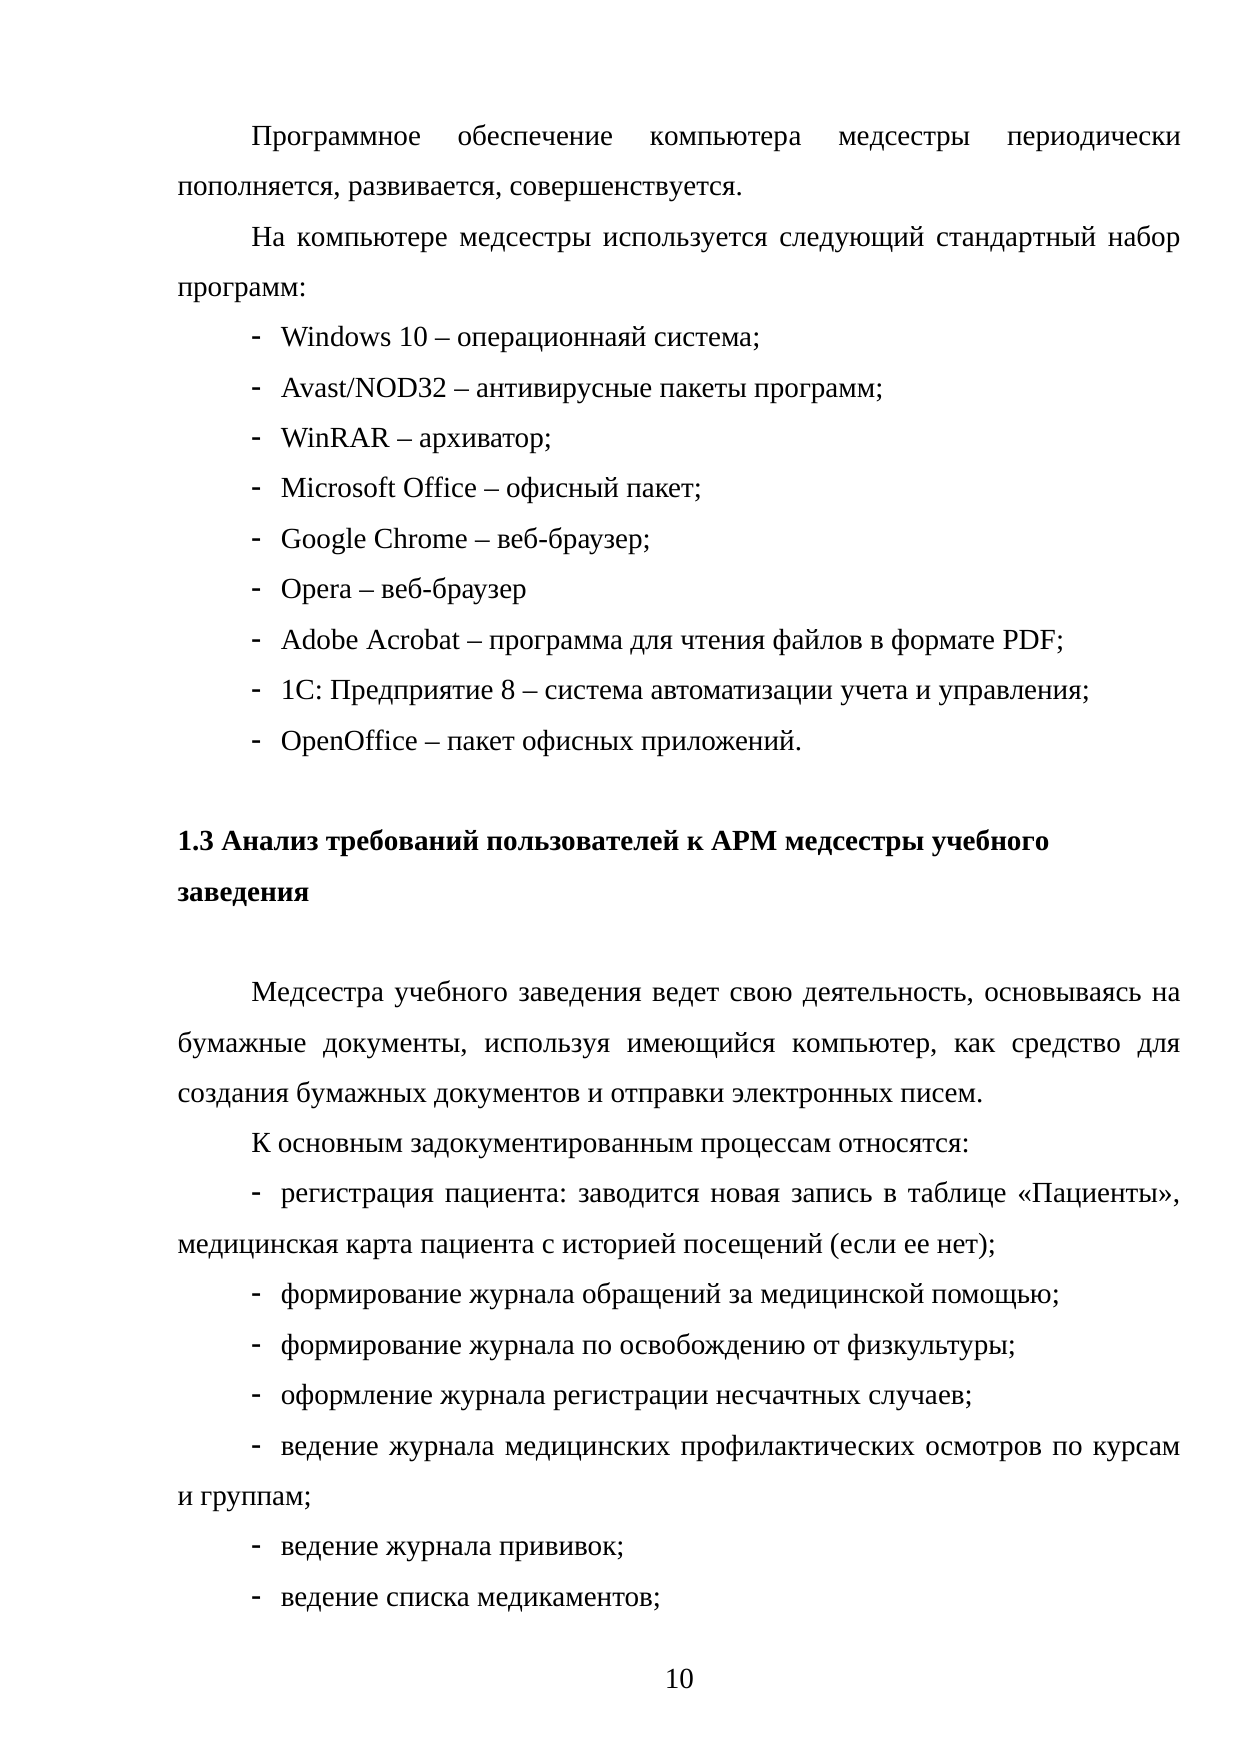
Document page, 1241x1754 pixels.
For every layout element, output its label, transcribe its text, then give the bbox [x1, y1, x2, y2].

subtitle 1.3 Анализ требований пользователей к АРМ медсестры учебного заведения [177, 823, 1181, 907]
list регистрация пациента: заводится новая запись в таблице «Пациенты», медицинская карта пациента с историей посещений (если ее нет); [177, 1176, 1181, 1259]
list формирование журнала обращений за медицинской помощью; [177, 1276, 1181, 1310]
list оформление журнала регистрации несчачтных случаев; [177, 1377, 1181, 1411]
text Microsoft Office – офисный пакет; [177, 471, 1181, 504]
text 1С: Предприятие 8 – система автоматизации учета и управления; [177, 672, 1181, 706]
text Avast/NOD32 – антивирусные пакеты программ; [177, 370, 1181, 403]
text OpenOffice – пакет офисных приложений. [177, 723, 1181, 756]
text Медсестра учебного заведения ведет свою деятельность, основываясь на бумажные документы, используя имеющийся компьютер, как средство для создания бумажных документов и отправки электронных писем. [177, 974, 1181, 1108]
text Google Chrome – веб-браузер; [177, 521, 1181, 555]
text Adobe Acrobat – программа для чтения файлов в формате PDF; [177, 622, 1181, 656]
list ведение списка медикаментов; [177, 1579, 1181, 1612]
list формирование журнала по освобождению от физкультуры; [177, 1327, 1181, 1360]
text К основным задокументированным процессам относятся: [177, 1125, 1181, 1159]
text Windows 10 – операционнаяй система; [177, 319, 1181, 353]
text Opera – веб-браузер [177, 571, 1181, 605]
list ведение журнала прививок; [177, 1528, 1181, 1562]
text На компьютере медсестры используется следующий стандартный набор программ: [177, 219, 1181, 303]
text Программное обеспечение компьютера медсестры периодически пополняется, развивается, совершенствуется. [177, 118, 1181, 202]
list ведение журнала медицинских профилактических осмотров по курсам и группам; [177, 1428, 1181, 1512]
text WinRAR – архиватор; [177, 420, 1181, 454]
